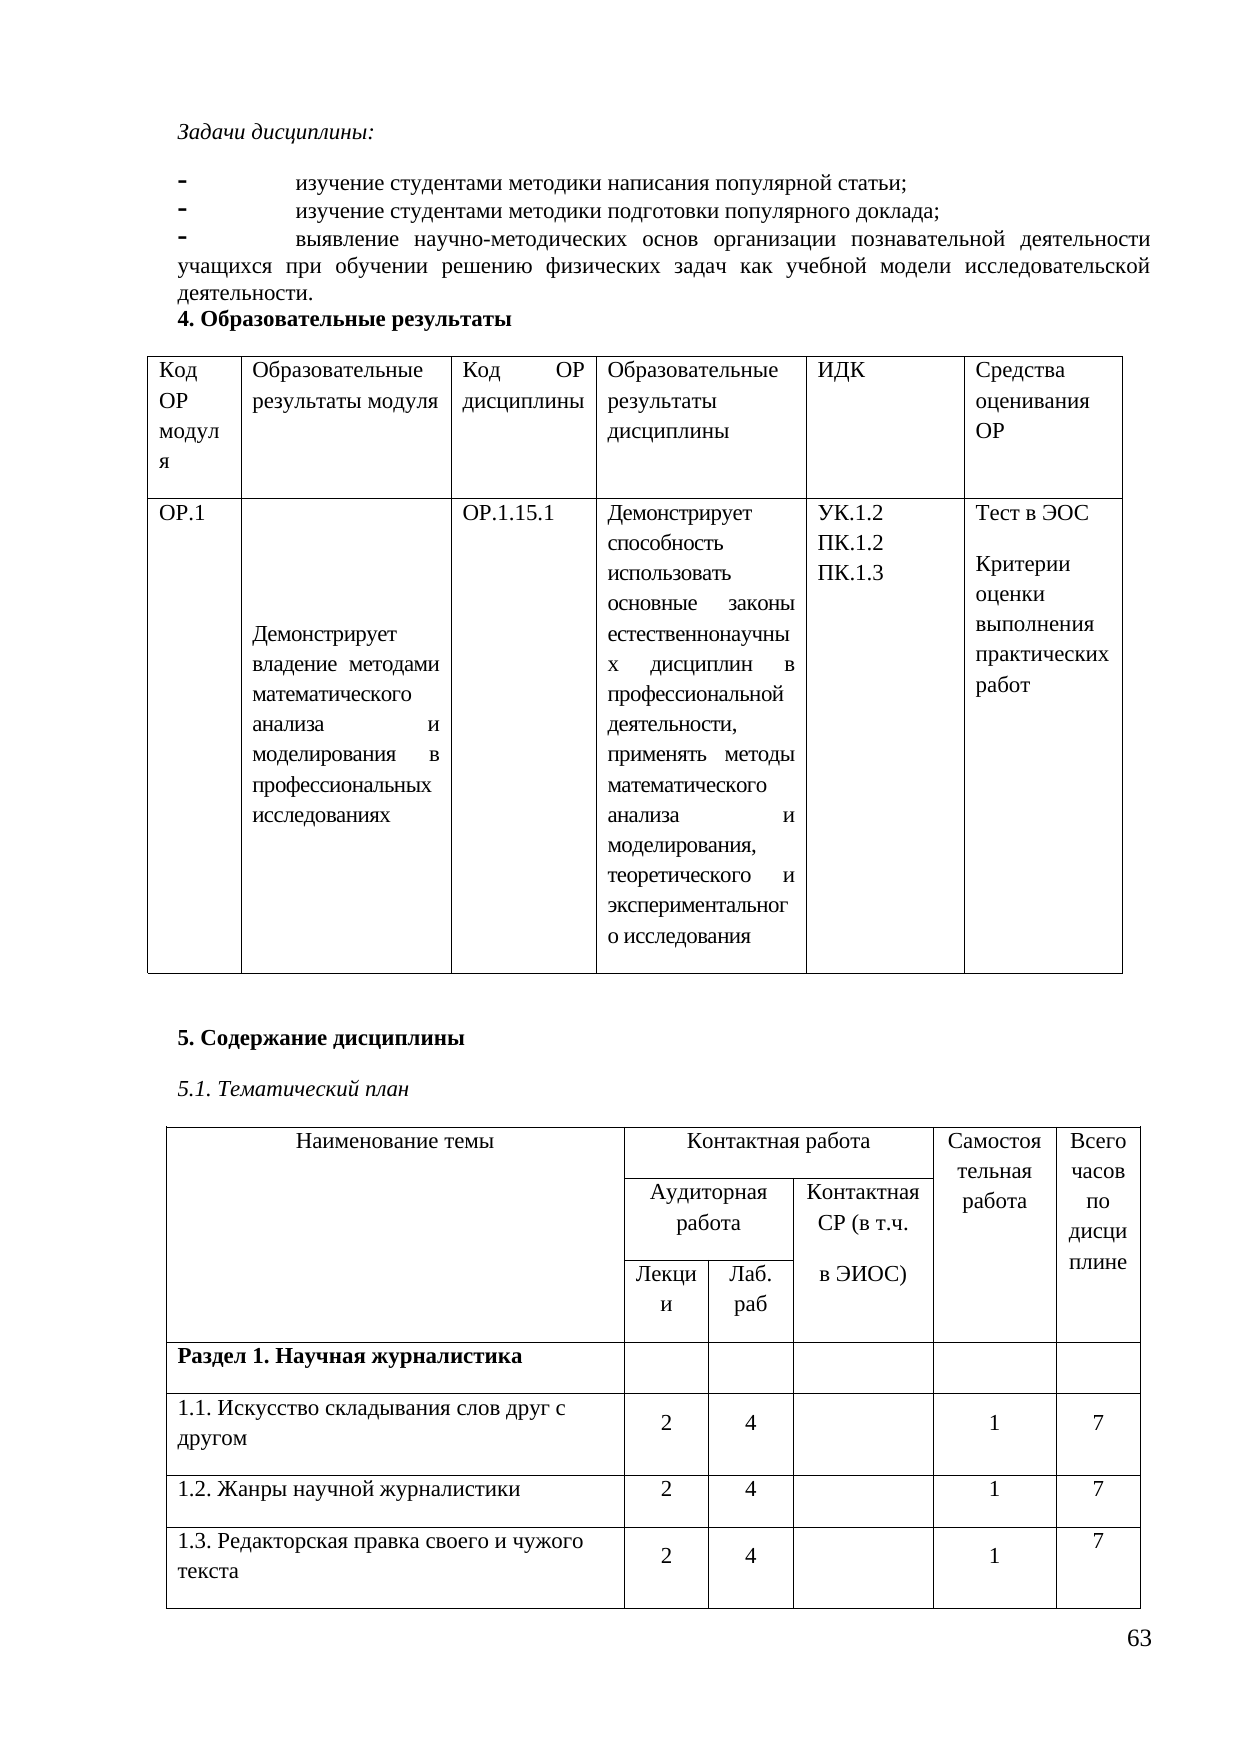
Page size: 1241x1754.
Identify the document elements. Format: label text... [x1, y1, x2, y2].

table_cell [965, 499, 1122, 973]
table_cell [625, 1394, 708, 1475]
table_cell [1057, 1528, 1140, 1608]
text 5.1. Тематический план [177, 1075, 1152, 1102]
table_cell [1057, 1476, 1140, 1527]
list изучение студентами методики написания популярной статьи; [177, 169, 1152, 197]
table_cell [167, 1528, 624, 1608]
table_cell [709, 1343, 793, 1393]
text 5. Содержание дисциплины [177, 1024, 1152, 1051]
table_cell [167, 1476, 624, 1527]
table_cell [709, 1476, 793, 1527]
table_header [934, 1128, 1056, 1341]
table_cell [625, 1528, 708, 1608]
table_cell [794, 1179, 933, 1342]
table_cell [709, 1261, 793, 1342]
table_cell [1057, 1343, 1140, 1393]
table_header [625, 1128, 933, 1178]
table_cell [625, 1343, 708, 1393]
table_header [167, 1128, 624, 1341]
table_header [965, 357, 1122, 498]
list изучение студентами методики подготовки популярного доклада; [177, 197, 1152, 224]
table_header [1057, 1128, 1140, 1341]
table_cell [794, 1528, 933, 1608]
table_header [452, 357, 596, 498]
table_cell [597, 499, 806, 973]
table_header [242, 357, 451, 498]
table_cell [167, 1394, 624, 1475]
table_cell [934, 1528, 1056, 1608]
text 4. Образовательные результаты [177, 305, 1152, 331]
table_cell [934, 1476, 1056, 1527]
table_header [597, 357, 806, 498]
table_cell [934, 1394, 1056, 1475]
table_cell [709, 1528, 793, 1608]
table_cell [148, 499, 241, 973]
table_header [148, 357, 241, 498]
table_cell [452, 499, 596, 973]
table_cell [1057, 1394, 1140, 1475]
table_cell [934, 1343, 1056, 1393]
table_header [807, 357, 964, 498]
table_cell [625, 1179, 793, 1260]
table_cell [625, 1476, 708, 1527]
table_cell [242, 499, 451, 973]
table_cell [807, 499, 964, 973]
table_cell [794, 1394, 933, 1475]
text Задачи дисциплины: [177, 118, 1152, 144]
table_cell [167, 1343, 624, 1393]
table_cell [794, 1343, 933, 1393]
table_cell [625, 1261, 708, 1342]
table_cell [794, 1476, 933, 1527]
list выявление научно-методических основ организации познавательной деятельности учащихся при обучении решению физических задач как учебной модели исследовательской деятельности. [177, 224, 1152, 305]
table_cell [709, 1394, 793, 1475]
